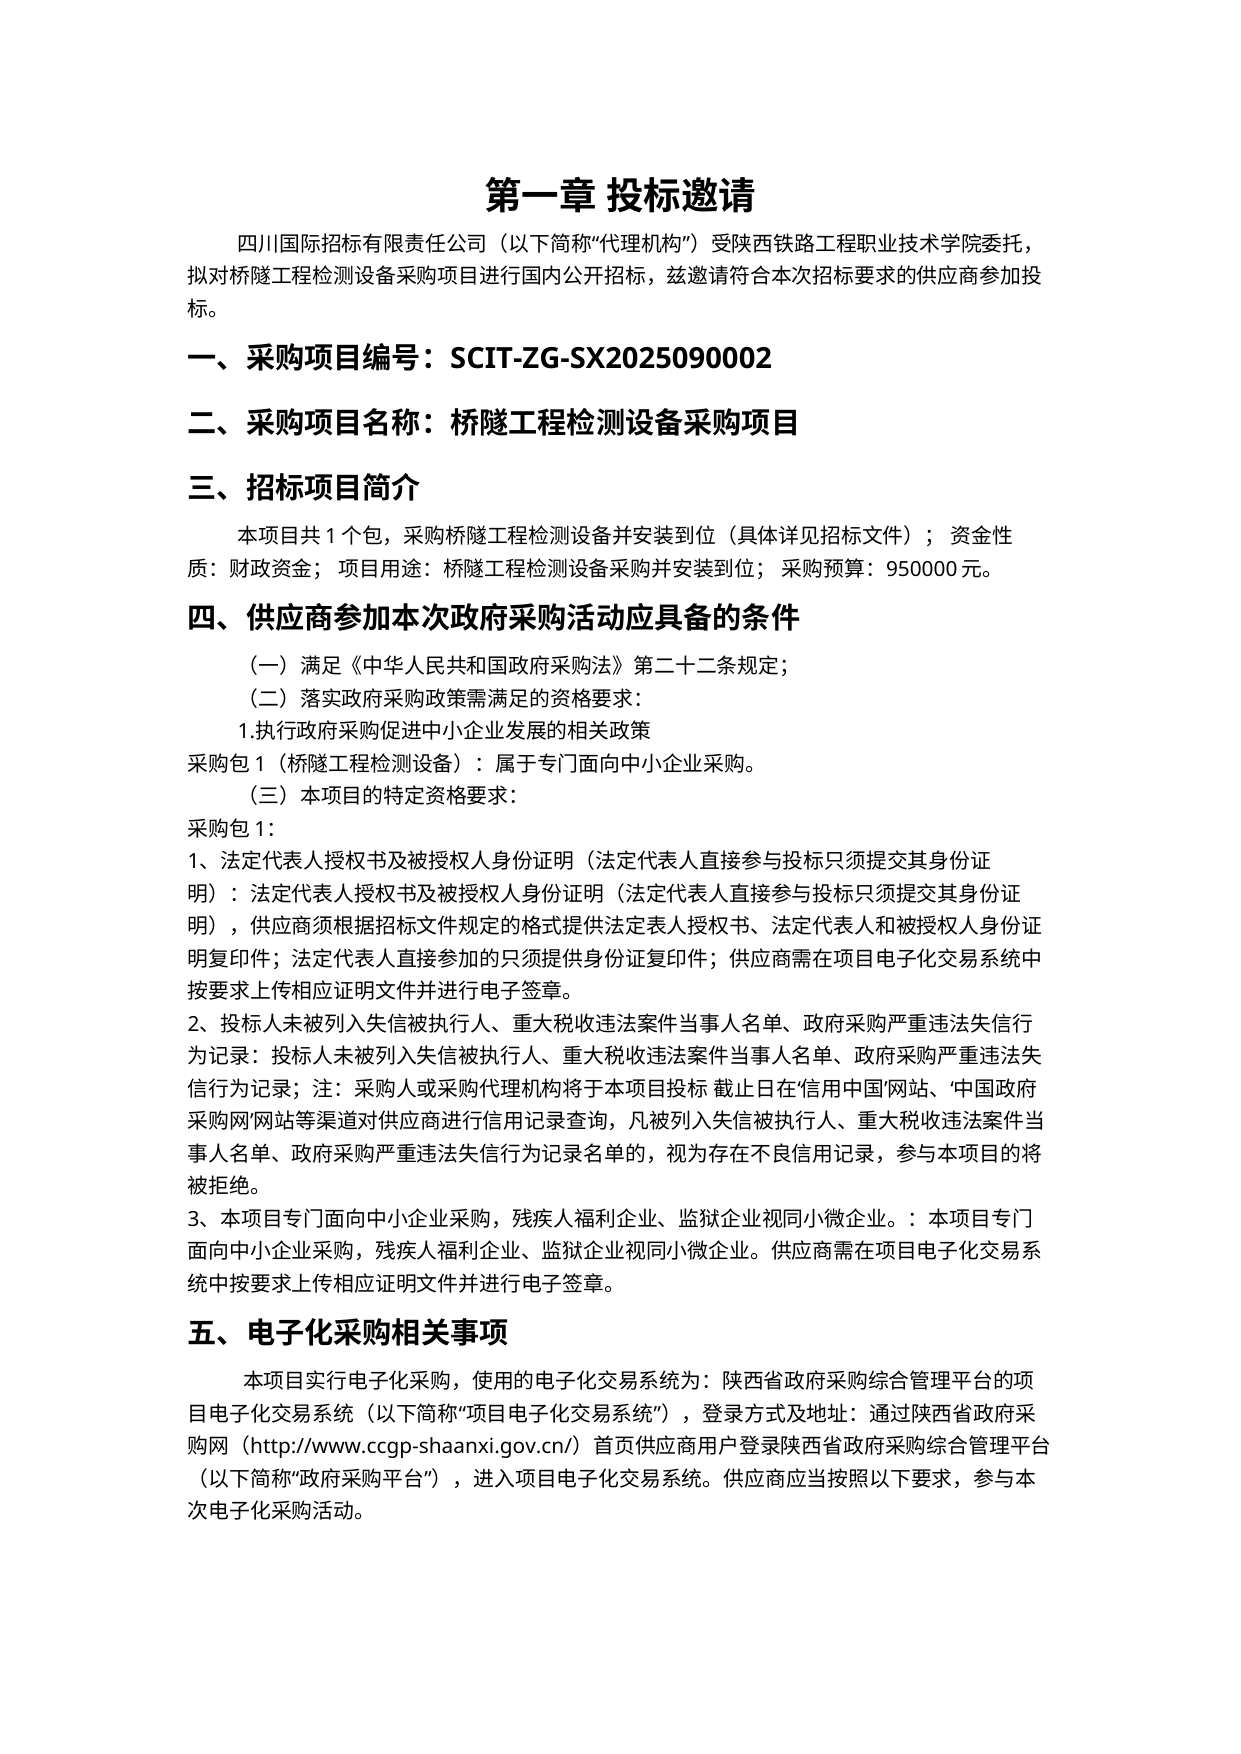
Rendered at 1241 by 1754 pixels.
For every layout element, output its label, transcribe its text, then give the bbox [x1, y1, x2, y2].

text （二）落实政府采购政策需满足的资格要求： [187, 682, 1053, 714]
text 三、招标项目简介 [187, 454, 1053, 519]
text （一）满足《中华人民共和国政府采购法》第二十二条规定； [187, 649, 1053, 682]
text 2、投标人未被列入失信被执行人、重大税收违法案件当事人名单、政府采购严重违法失信行为记录：投标人未被列入失信被执行人、重大税收违法案件当事人名单、政府采购严重违法失信行为记录；注：采购人或采购代理机构将于本项目投标 截止日在‘信用中国’网站、‘中国政府采购网’网站等渠道对供应商进行信用记录查询，凡被列入失信被执行人、重大税收违法案件当事人名单、政府采购严重违法失信行为记录名单的，视为存在不良信用记录，参与本项目的将被拒绝。 [187, 1007, 1053, 1202]
text 五、电子化采购相关事项 [187, 1299, 1053, 1364]
text 第一章 投标邀请 [187, 162, 1053, 227]
text 四川国际招标有限责任公司（以下简称“代理机构”）受陕西铁路工程职业技术学院委托，拟对桥隧工程检测设备采购项目进行国内公开招标，兹邀请符合本次招标要求的供应商参加投标。 [187, 227, 1053, 324]
text 1.执行政府采购促进中小企业发展的相关政策 [187, 714, 1053, 747]
text 二、采购项目名称：桥隧工程检测设备采购项目 [187, 389, 1053, 454]
text 3、本项目专门面向中小企业采购，残疾人福利企业、监狱企业视同小微企业。：本项目专门面向中小企业采购，残疾人福利企业、监狱企业视同小微企业。供应商需在项目电子化交易系统中按要求上传相应证明文件并进行电子签章。 [187, 1202, 1053, 1299]
text 1、法定代表人授权书及被授权人身份证明（法定代表人直接参与投标只须提交其身份证明）：法定代表人授权书及被授权人身份证明（法定代表人直接参与投标只须提交其身份证明），供应商须根据招标文件规定的格式提供法定表人授权书、法定代表人和被授权人身份证明复印件；法定代表人直接参加的只须提供身份证复印件；供应商需在项目电子化交易系统中按要求上传相应证明文件并进行电子签章。 [187, 844, 1053, 1007]
text 一、采购项目编号：SCIT-ZG-SX2025090002 [187, 324, 1053, 389]
text 本项目共1个包，采购桥隧工程检测设备并安装到位（具体详见招标文件）； 资金性质：财政资金； 项目用途：桥隧工程检测设备采购并安装到位； 采购预算：950000元。 [187, 519, 1053, 584]
text 采购包1： [187, 812, 1053, 844]
text （三）本项目的特定资格要求： [187, 779, 1053, 812]
text 采购包1（桥隧工程检测设备）：属于专门面向中小企业采购。 [187, 747, 1053, 779]
text 本项目实行电子化采购，使用的电子化交易系统为：陕西省政府采购综合管理平台的项目电子化交易系统（以下简称“项目电子化交易系统”），登录方式及地址：通过陕西省政府采购网（http://www.ccgp-shaanxi.gov.cn/）首页供应商用户登录陕西省政府采购综合管理平台（以下简称“政府采购平台”），进入项目电子化交易系统。供应商应当按照以下要求，参与本次电子化采购活动。 [187, 1364, 1053, 1527]
text 四、供应商参加本次政府采购活动应具备的条件 [187, 584, 1053, 649]
